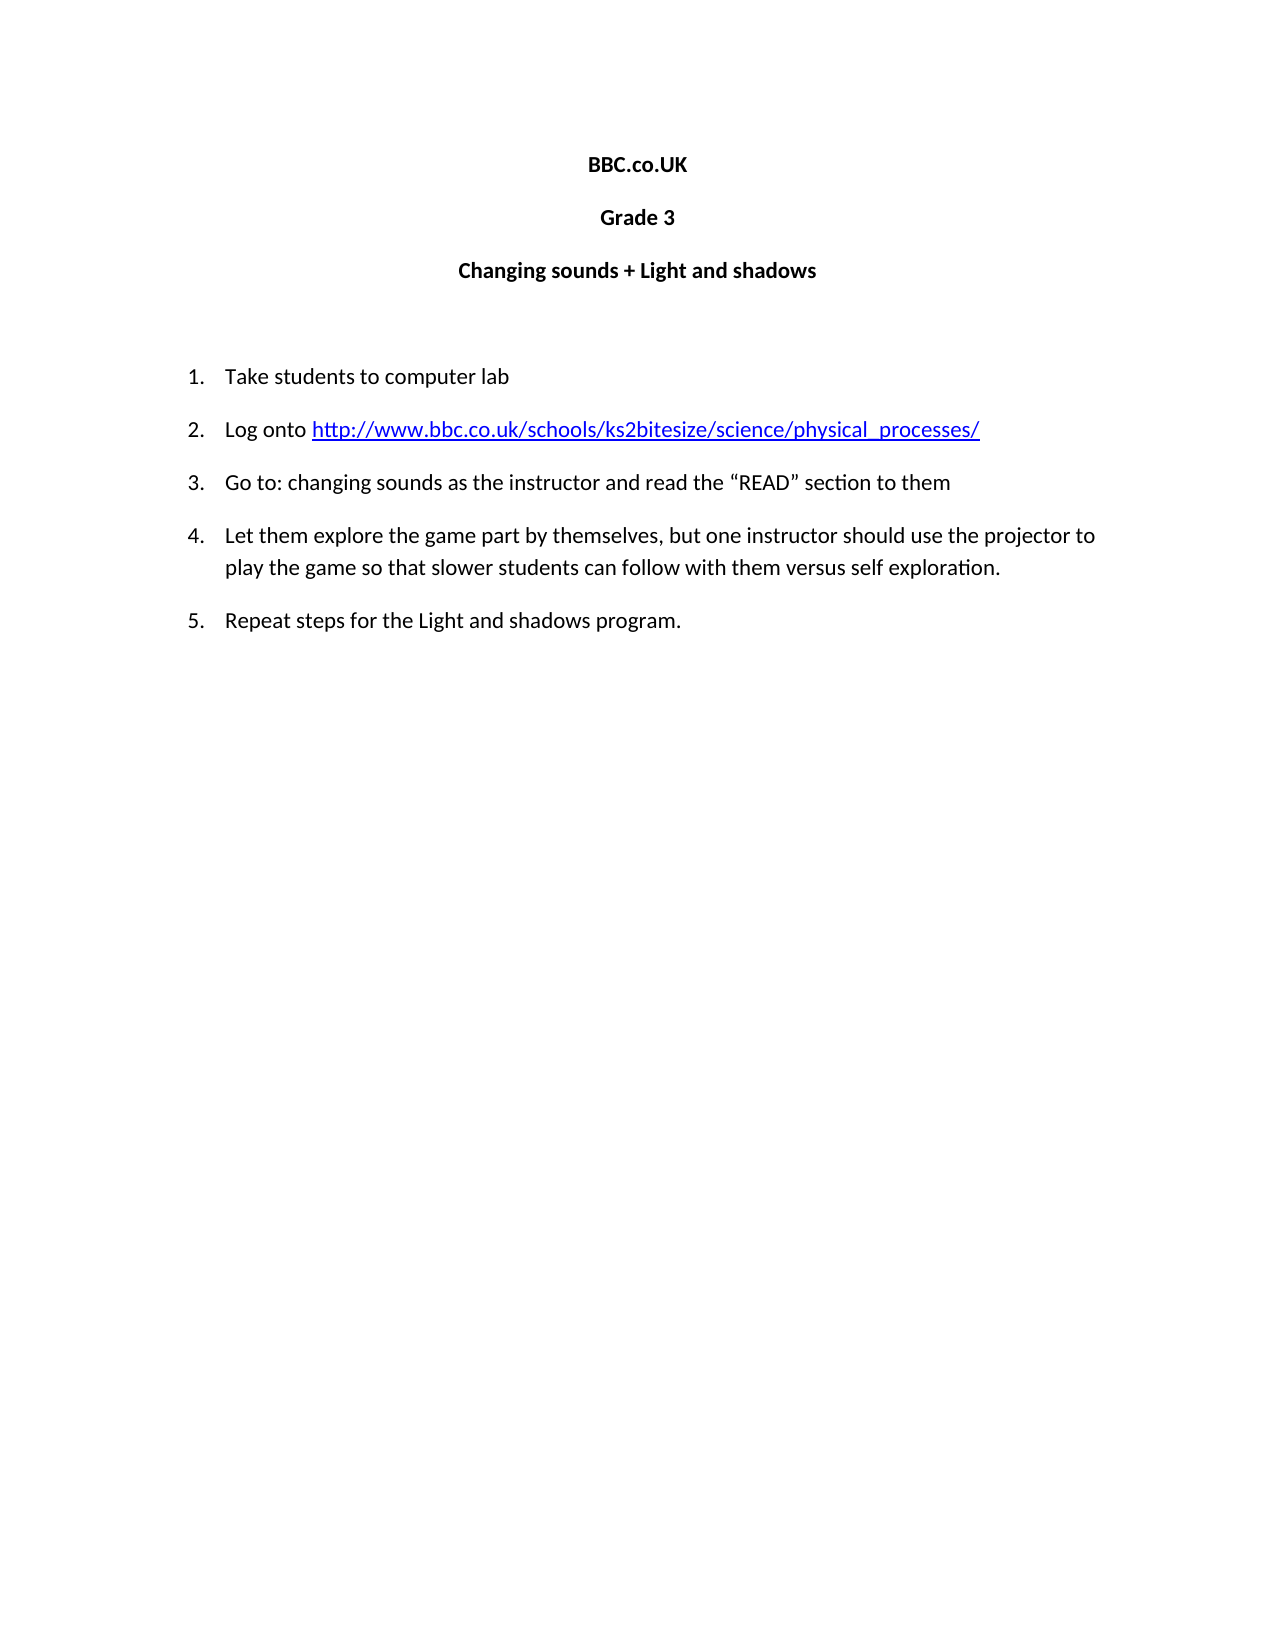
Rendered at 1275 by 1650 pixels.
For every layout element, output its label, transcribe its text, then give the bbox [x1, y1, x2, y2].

text BBC.co.UK [150, 150, 1125, 178]
list Take students to computer lab [187, 362, 1125, 390]
list Let them explore the game part by themselves, but one instructor should use the projector to play the game so that slower students can follow with them versus self exploration. [187, 521, 1125, 581]
text Grade 3 [150, 203, 1125, 231]
list Repeat steps for the Light and shadows program. [187, 606, 1125, 634]
list Go to: changing sounds as the instructor and read the “READ” section to them [187, 468, 1125, 496]
list Log onto http://www.bbc.co.uk/schools/ks2bitesize/science/physical_processes/ [187, 415, 1125, 443]
text Changing sounds + Light and shadows [150, 256, 1125, 284]
